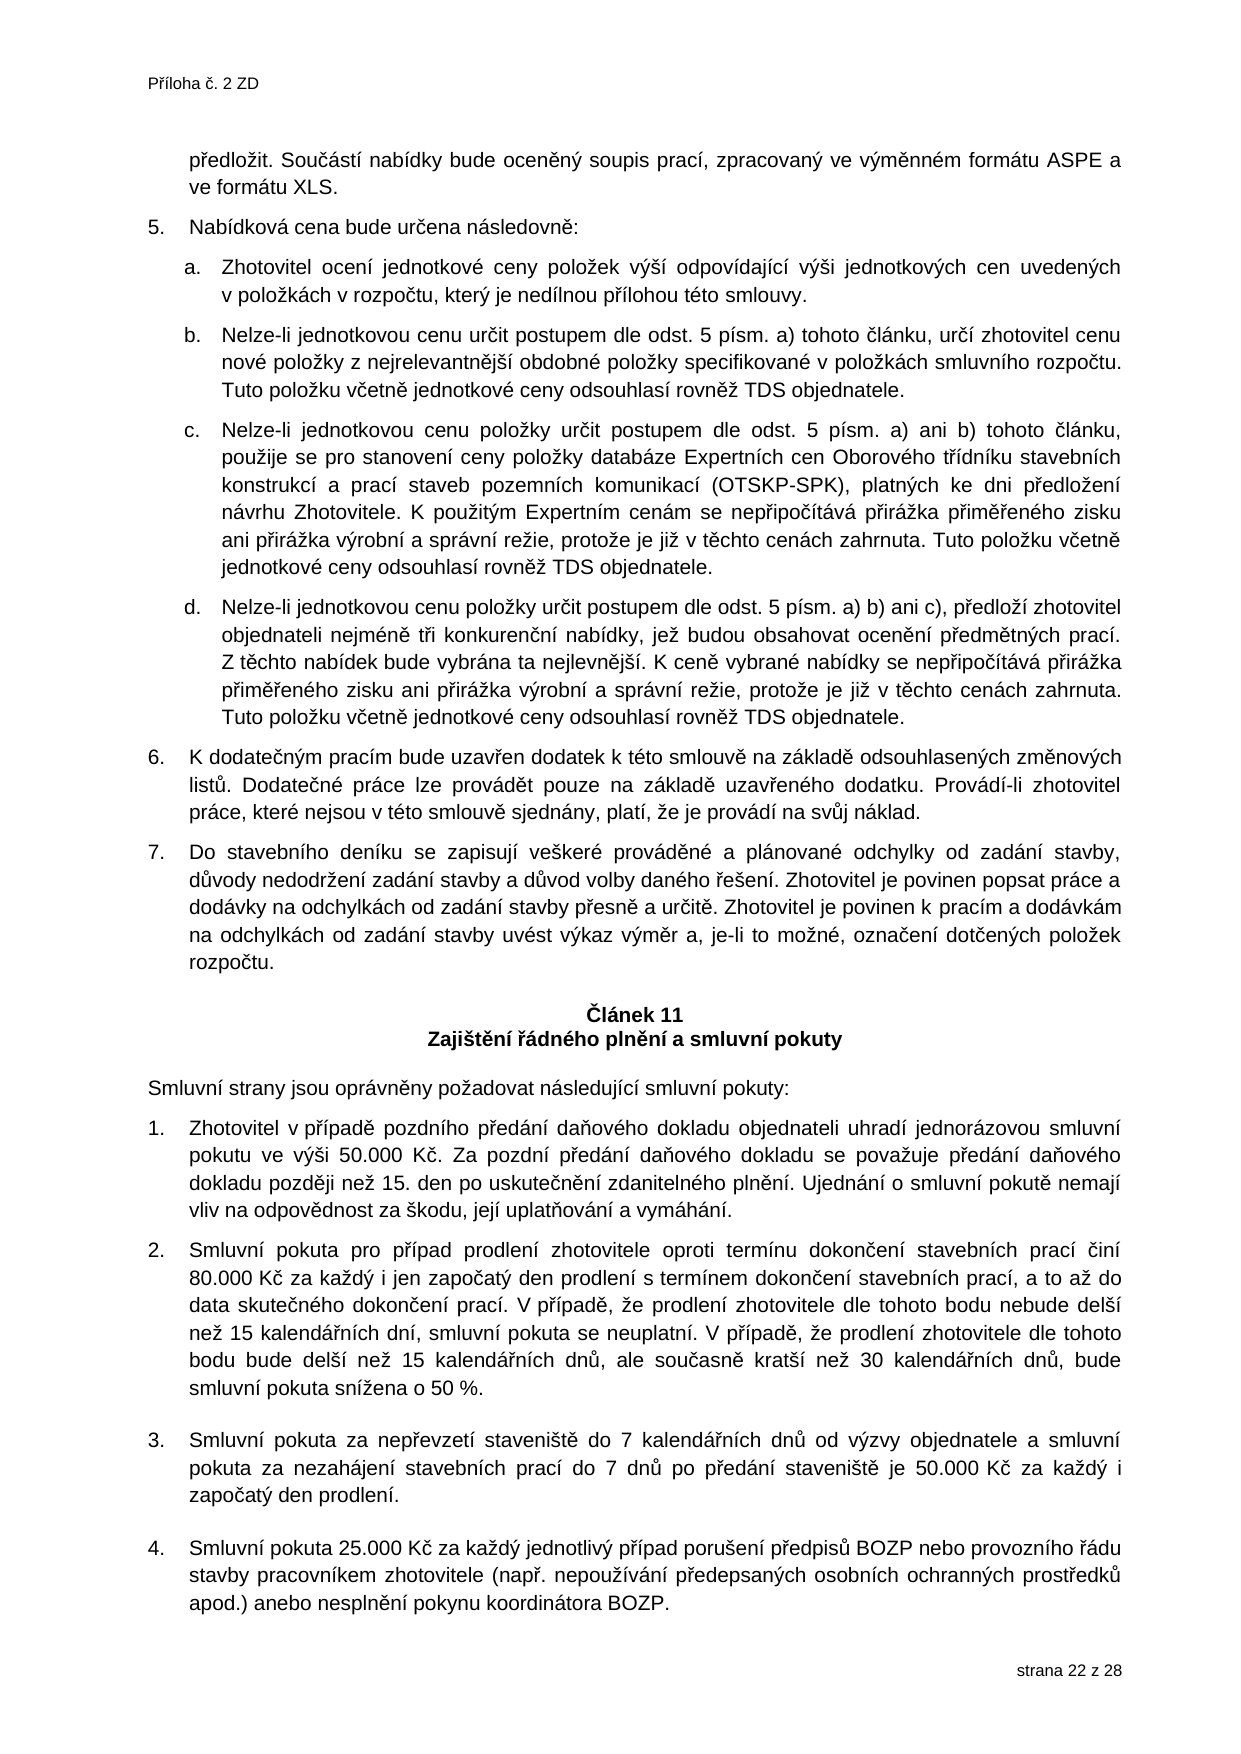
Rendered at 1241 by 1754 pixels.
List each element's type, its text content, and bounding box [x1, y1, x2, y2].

list Zhotovitel v případě pozdního předání daňového dokladu objednateli uhradí jednorázovou smluvní pokutu ve výši 50.000 Kč. Za pozdní předání daňového dokladu se považuje předání daňového dokladu později než 15. den po uskutečnění zdanitelného plnění. Ujednání o smluvní pokutě nemají vliv na odpovědnost za škodu, její uplatňování a vymáhání. [148, 1116, 1122, 1222]
text Smluvní strany jsou oprávněny požadovat následující smluvní pokuty: [148, 1076, 1122, 1099]
list Nelze-li jednotkovou cenu položky určit postupem dle odst. 5 písm. a) ani b) tohoto článku, použije se pro stanovení ceny položky databáze Expertních cen Oborového třídníku stavebních konstrukcí a prací staveb pozemních komunikací (OTSKP-SPK), platných ke dni předložení návrhu Zhotovitele. K použitým Expertním cenám se nepřipočítává přirážka přiměřeného zisku ani přirážka výrobní a správní režie, protože je již v těchto cenách zahrnuta. Tuto položku včetně jednotkové ceny odsouhlasí rovněž TDS objednatele. [184, 418, 1122, 579]
list Smluvní pokuta 25.000 Kč za každý jednotlivý případ porušení předpisů BOZP nebo provozního řádu stavby pracovníkem zhotovitele (např. nepoužívání předepsaných osobních ochranných prostředků apod.) anebo nesplnění pokynu koordinátora BOZP. [148, 1536, 1122, 1614]
list Nabídková cena bude určena následovně: [148, 215, 1122, 239]
text Zajištění řádného plnění a smluvní pokuty [148, 1027, 1122, 1051]
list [148, 148, 1122, 199]
list K dodatečným pracím bude uzavřen dodatek k této smlouvě na základě odsouhlasených změnových listů. Dodatečné práce lze provádět pouze na základě uzavřeného dodatku. Provádí-li zhotovitel práce, které nejsou v této smlouvě sjednány, platí, že je provádí na svůj náklad. [148, 745, 1122, 824]
text Článek 11 [148, 1003, 1122, 1027]
list Nelze-li jednotkovou cenu určit postupem dle odst. 5 písm. a) tohoto článku, určí zhotovitel cenu nové položky z nejrelevantnější obdobné položky specifikované v položkách smluvního rozpočtu. Tuto položku včetně jednotkové ceny odsouhlasí rovněž TDS objednatele. [184, 323, 1122, 402]
list Smluvní pokuta pro případ prodlení zhotovitele oproti termínu dokončení stavebních prací činí 80.000 Kč za každý i jen započatý den prodlení s termínem dokončení stavebních prací, a to až do data skutečného dokončení prací. V případě, že prodlení zhotovitele dle tohoto bodu nebude delší než 15 kalendářních dní, smluvní pokuta se neuplatní. V případě, že prodlení zhotovitele dle tohoto bodu bude delší než 15 kalendářních dnů, ale současně kratší než 30 kalendářních dnů, bude smluvní pokuta snížena o 50 %. [148, 1238, 1122, 1399]
list Smluvní pokuta za nepřevzetí staveniště do 7 kalendářních dnů od výzvy objednatele a smluvní pokuta za nezahájení stavebních prací do 7 dnů po předání staveniště je 50.000 Kč za každý i započatý den prodlení. [148, 1428, 1122, 1507]
list Zhotovitel ocení jednotkové ceny položek výší odpovídající výši jednotkových cen uvedených v položkách v rozpočtu, který je nedílnou přílohou této smlouvy. [184, 255, 1122, 307]
list Do stavebního deníku se zapisují veškeré prováděné a plánované odchylky od zadání stavby, důvody nedodržení zadání stavby a důvod volby daného řešení. Zhotovitel je povinen popsat práce a dodávky na odchylkách od zadání stavby přesně a určitě. Zhotovitel je povinen k pracím a dodávkám na odchylkách od zadání stavby uvést výkaz výměr a, je-li to možné, označení dotčených položek rozpočtu. [148, 840, 1122, 974]
list Nelze-li jednotkovou cenu položky určit postupem dle odst. 5 písm. a) b) ani c), předloží zhotovitel objednateli nejméně tři konkurenční nabídky, jež budou obsahovat ocenění předmětných prací. Z těchto nabídek bude vybrána ta nejlevnější. K ceně vybrané nabídky se nepřipočítává přirážka přiměřeného zisku ani přirážka výrobní a správní režie, protože je již v těchto cenách zahrnuta. Tuto položku včetně jednotkové ceny odsouhlasí rovněž TDS objednatele. [184, 595, 1122, 729]
